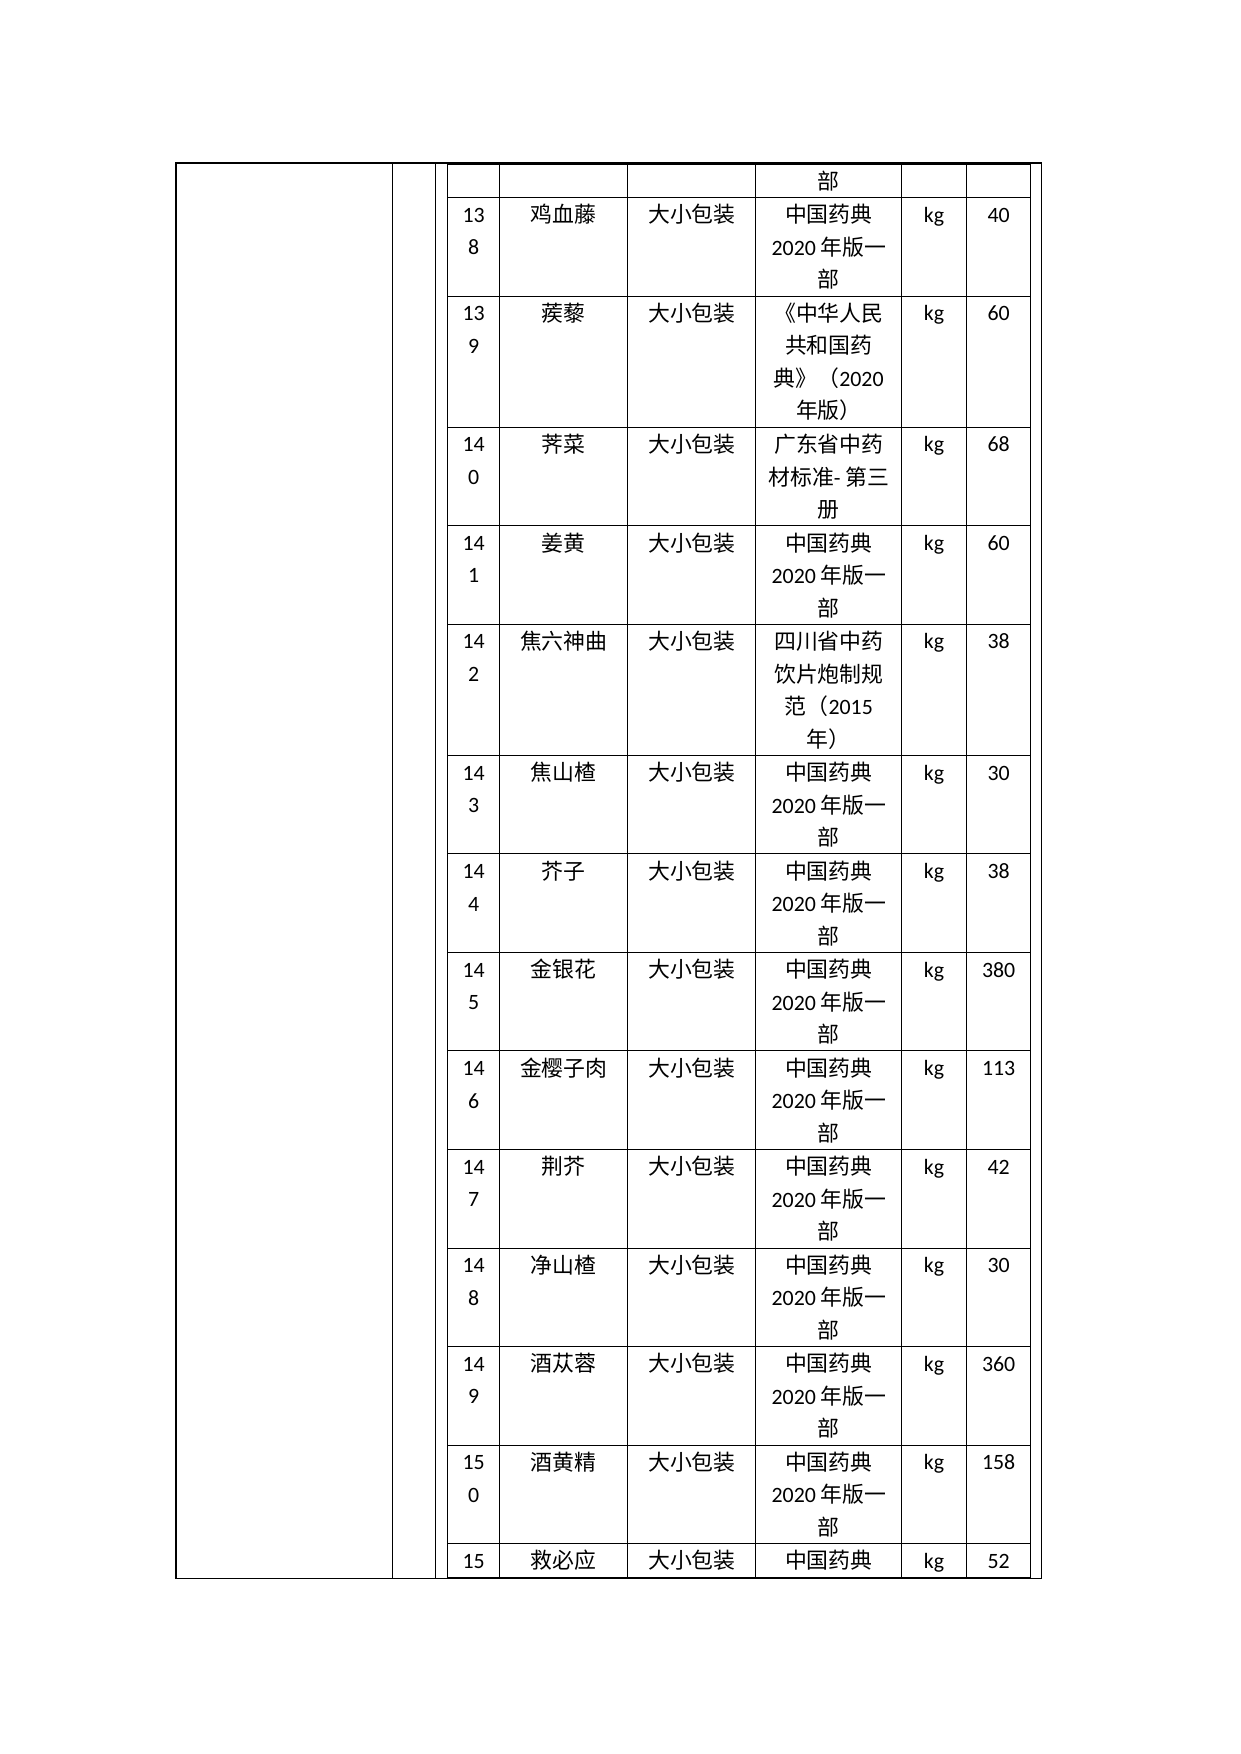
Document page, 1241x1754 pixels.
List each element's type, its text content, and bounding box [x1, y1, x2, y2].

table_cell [902, 1544, 966, 1577]
table_cell 一、规格及执行标准： 中药饮片需求一览表 [902, 756, 966, 853]
table_cell 一、规格及执行标准： 中药饮片需求一览表 [628, 1347, 755, 1445]
table_cell 一、规格及执行标准： 中药饮片需求一览表 [967, 1347, 1030, 1445]
table_cell [177, 164, 392, 1578]
table_cell 一、规格及执行标准： 中药饮片需求一览表 [967, 1051, 1030, 1149]
table_cell 一、规格及执行标准： 中药饮片需求一览表 [448, 756, 499, 853]
table_cell 一、规格及执行标准： 中药饮片需求一览表 [756, 1051, 901, 1149]
table_cell 一、规格及执行标准： 中药饮片需求一览表 [500, 198, 627, 296]
table_cell 一、规格及执行标准： 中药饮片需求一览表 [967, 953, 1030, 1050]
table_cell 一、规格及执行标准： 中药饮片需求一览表 [967, 526, 1030, 624]
table_cell 一、规格及执行标准： 中药饮片需求一览表 [448, 1347, 499, 1445]
table_cell 一、规格及执行标准： 中药饮片需求一览表 [448, 1051, 499, 1149]
table_cell 一、规格及执行标准： 中药饮片需求一览表 [756, 297, 901, 427]
table_cell 一、规格及执行标准： 中药饮片需求一览表 [967, 297, 1030, 427]
table_cell 一、规格及执行标准： 中药饮片需求一览表 [500, 1150, 627, 1248]
table_cell 一、规格及执行标准： 中药饮片需求一览表 [967, 198, 1030, 296]
table_cell 一、规格及执行标准： 中药饮片需求一览表 [500, 625, 627, 755]
table_cell 一、规格及执行标准： 中药饮片需求一览表 [902, 1249, 966, 1346]
table_cell 一、规格及执行标准： 中药饮片需求一览表 [967, 428, 1030, 525]
table_cell 一、规格及执行标准： 中药饮片需求一览表 [628, 1150, 755, 1248]
table_cell 一、规格及执行标准： 中药饮片需求一览表 [500, 297, 627, 427]
table_cell 一、规格及执行标准： 中药饮片需求一览表 [628, 625, 755, 755]
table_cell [500, 1544, 627, 1577]
table_cell 一、规格及执行标准： 中药饮片需求一览表 [448, 526, 499, 624]
table_cell 一、规格及执行标准： 中药饮片需求一览表 [967, 756, 1030, 853]
table_cell 一、规格及执行标准： 中药饮片需求一览表 [902, 953, 966, 1050]
table_cell 一、规格及执行标准： 中药饮片需求一览表 [628, 1051, 755, 1149]
table_cell 一、规格及执行标准： 中药饮片需求一览表 [756, 756, 901, 853]
table_cell 一、规格及执行标准： 中药饮片需求一览表 [902, 1051, 966, 1149]
table_cell 一、规格及执行标准： 中药饮片需求一览表 [448, 428, 499, 525]
table_cell 一、规格及执行标准： 中药饮片需求一览表 [500, 1051, 627, 1149]
table_cell 一、规格及执行标准： 中药饮片需求一览表 [500, 756, 627, 853]
table_cell 一、规格及执行标准： 中药饮片需求一览表 [628, 428, 755, 525]
table_cell 一、规格及执行标准： 中药饮片需求一览表 [500, 1446, 627, 1543]
table_cell 一、规格及执行标准： 中药饮片需求一览表 [628, 953, 755, 1050]
table_cell 一、规格及执行标准： 中药饮片需求一览表 [756, 428, 901, 525]
table_cell 一、规格及执行标准： 中药饮片需求一览表 [756, 953, 901, 1050]
table_cell 一、规格及执行标准： 中药饮片需求一览表 [756, 854, 901, 952]
table_cell 一、规格及执行标准： 中药饮片需求一览表 [902, 297, 966, 427]
table_cell 一、规格及执行标准： 中药饮片需求一览表 [902, 1446, 966, 1543]
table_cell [448, 165, 499, 197]
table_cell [1031, 164, 1041, 1578]
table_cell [436, 164, 447, 1578]
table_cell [967, 1544, 1030, 1577]
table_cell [628, 165, 755, 197]
table_cell 一、规格及执行标准： 中药饮片需求一览表 [448, 1446, 499, 1543]
table_cell 一、规格及执行标准： 中药饮片需求一览表 [500, 526, 627, 624]
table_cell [756, 1544, 901, 1577]
table_cell 一、规格及执行标准： 中药饮片需求一览表 [628, 756, 755, 853]
table_cell 一、规格及执行标准： 中药饮片需求一览表 [448, 1249, 499, 1346]
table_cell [448, 1544, 499, 1577]
table_cell 一、规格及执行标准： 中药饮片需求一览表 [902, 428, 966, 525]
table_cell 一、规格及执行标准： 中药饮片需求一览表 [902, 526, 966, 624]
table_cell 一、规格及执行标准： 中药饮片需求一览表 [756, 198, 901, 296]
table_cell 一、规格及执行标准： 中药饮片需求一览表 [628, 854, 755, 952]
table_cell 一、规格及执行标准： 中药饮片需求一览表 [448, 198, 499, 296]
table_cell 一、规格及执行标准： 中药饮片需求一览表 [628, 1249, 755, 1346]
table_cell 一、规格及执行标准： 中药饮片需求一览表 [448, 854, 499, 952]
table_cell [500, 165, 627, 197]
table_cell 一、规格及执行标准： 中药饮片需求一览表 [500, 1347, 627, 1445]
table_cell 1 [393, 164, 435, 1578]
table_cell 一、规格及执行标准： 中药饮片需求一览表 [756, 1150, 901, 1248]
table_cell 一、规格及执行标准： 中药饮片需求一览表 [448, 625, 499, 755]
table_cell 一、规格及执行标准： 中药饮片需求一览表 [967, 1150, 1030, 1248]
table_cell 一、规格及执行标准： 中药饮片需求一览表 [967, 1249, 1030, 1346]
table_cell 一、规格及执行标准： 中药饮片需求一览表 [628, 198, 755, 296]
table_cell 一、规格及执行标准： 中药饮片需求一览表 [448, 1150, 499, 1248]
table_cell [902, 165, 966, 197]
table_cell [628, 1544, 755, 1577]
table_cell 一、规格及执行标准： 中药饮片需求一览表 [500, 854, 627, 952]
table_cell 一、规格及执行标准： 中药饮片需求一览表 [902, 854, 966, 952]
table_cell 一、规格及执行标准： 中药饮片需求一览表 [756, 1446, 901, 1543]
table_cell 一、规格及执行标准： 中药饮片需求一览表 [902, 1347, 966, 1445]
table_cell 一、规格及执行标准： 中药饮片需求一览表 [967, 625, 1030, 755]
table_cell 一、规格及执行标准： 中药饮片需求一览表 [902, 198, 966, 296]
table_cell 一、规格及执行标准： 中药饮片需求一览表 [500, 953, 627, 1050]
table_cell 一、规格及执行标准： 中药饮片需求一览表 [902, 625, 966, 755]
table_cell 一、规格及执行标准： 中药饮片需求一览表 [756, 625, 901, 755]
table_cell 一、规格及执行标准： 中药饮片需求一览表 [628, 297, 755, 427]
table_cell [756, 165, 901, 197]
table_cell 一、规格及执行标准： 中药饮片需求一览表 [448, 297, 499, 427]
table_cell 一、规格及执行标准： 中药饮片需求一览表 [628, 526, 755, 624]
table_cell 一、规格及执行标准： 中药饮片需求一览表 [628, 1446, 755, 1543]
table_cell 一、规格及执行标准： 中药饮片需求一览表 [902, 1150, 966, 1248]
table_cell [967, 165, 1030, 197]
table_cell 一、规格及执行标准： 中药饮片需求一览表 [756, 1347, 901, 1445]
table_cell 一、规格及执行标准： 中药饮片需求一览表 [967, 854, 1030, 952]
table_cell 一、规格及执行标准： 中药饮片需求一览表 [967, 1446, 1030, 1543]
table_cell 一、规格及执行标准： 中药饮片需求一览表 [756, 1249, 901, 1346]
table_cell 一、规格及执行标准： 中药饮片需求一览表 [500, 428, 627, 525]
table_cell 一、规格及执行标准： 中药饮片需求一览表 [756, 526, 901, 624]
table_cell 一、规格及执行标准： 中药饮片需求一览表 [500, 1249, 627, 1346]
table_cell 一、规格及执行标准： 中药饮片需求一览表 [448, 953, 499, 1050]
